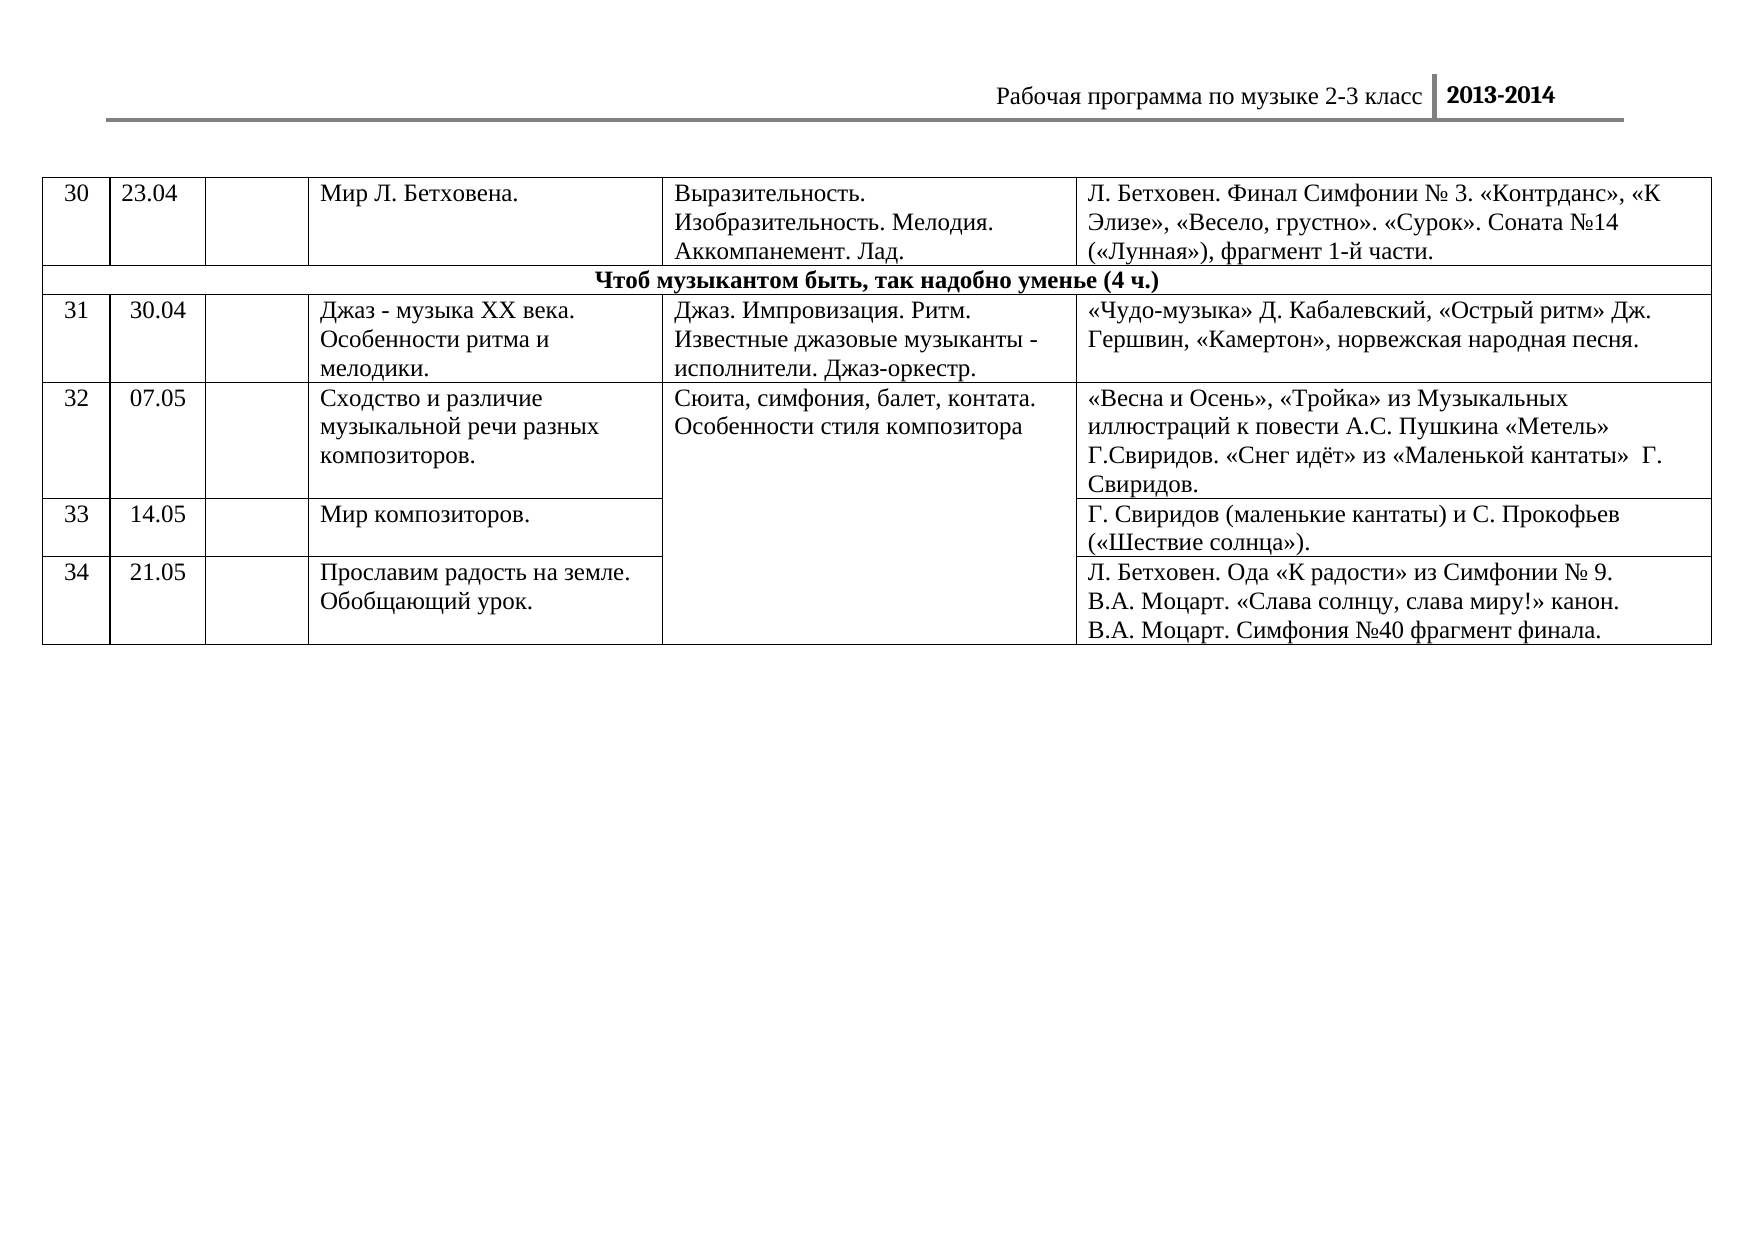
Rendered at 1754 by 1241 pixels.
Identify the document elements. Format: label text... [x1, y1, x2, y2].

table_cell [206, 383, 308, 498]
table_cell Прославим радость на земле. Обобщающий урок. [309, 557, 662, 643]
table_cell Джаз - музыка ХХ века. Особенности ритма и мелодики. [309, 295, 662, 382]
table_cell 34 [43, 557, 109, 643]
table_cell «Весна и Осень», «Тройка» из Музыкальных иллюстраций к повести А.С. Пушкина «Метель» Г.Свиридов. «Снег идёт» из «Маленькой кантаты» Г. Свиридов. [1077, 383, 1711, 498]
table_cell Мир Л. Бетховена. [309, 178, 662, 264]
table_cell Л. Бетховен. Финал Симфонии № 3. «Контрданс», «К Элизе», «Весело, грустно». «Сурок». Соната №14 («Лунная»), фрагмент 1-й части. [1077, 178, 1711, 264]
table_cell Сюита, симфония, балет, контата. Особенности стиля композитора [663, 383, 1076, 643]
table_cell 30 [43, 178, 109, 264]
table_cell [206, 557, 308, 643]
table_cell 31 [43, 295, 109, 382]
table_cell «Чудо-музыка» Д. Кабалевский, «Острый ритм» Дж. Гершвин, «Камертон», норвежская народная песня. [1077, 295, 1711, 382]
table_cell 30.04 [111, 295, 205, 382]
table_cell Сходство и различие музыкальной речи разных композиторов. [309, 383, 662, 498]
table_cell 21.05 [111, 557, 205, 643]
table_cell Джаз. Импровизация. Ритм. Известные джазовые музыканты - исполнители. Джаз-оркестр. [663, 295, 1076, 382]
table_cell 33 [43, 499, 109, 556]
table_cell [206, 499, 308, 556]
table_cell 14.05 [111, 499, 205, 556]
table_cell 32 [43, 383, 109, 498]
table_cell Выразительность. Изобразительность. Мелодия. Аккомпанемент. Лад. [663, 178, 1076, 264]
table_cell 07.05 [111, 383, 205, 498]
table_cell Чтоб музыкантом быть, так надобно уменье (4 ч.) [43, 266, 1711, 294]
table_cell Л. Бетховен. Ода «К радости» из Симфонии № 9. В.А. Моцарт. «Слава солнцу, слава миру!» канон. В.А. Моцарт. Симфония №40 фрагмент финала. [1077, 557, 1711, 643]
table_cell [206, 178, 308, 264]
table_cell Мир композиторов. [309, 499, 662, 556]
table_cell [206, 295, 308, 382]
table_cell 23.04 [111, 178, 205, 264]
table_cell Г. Свиридов (маленькие кантаты) и С. Прокофьев («Шествие солнца»). [1077, 499, 1711, 556]
